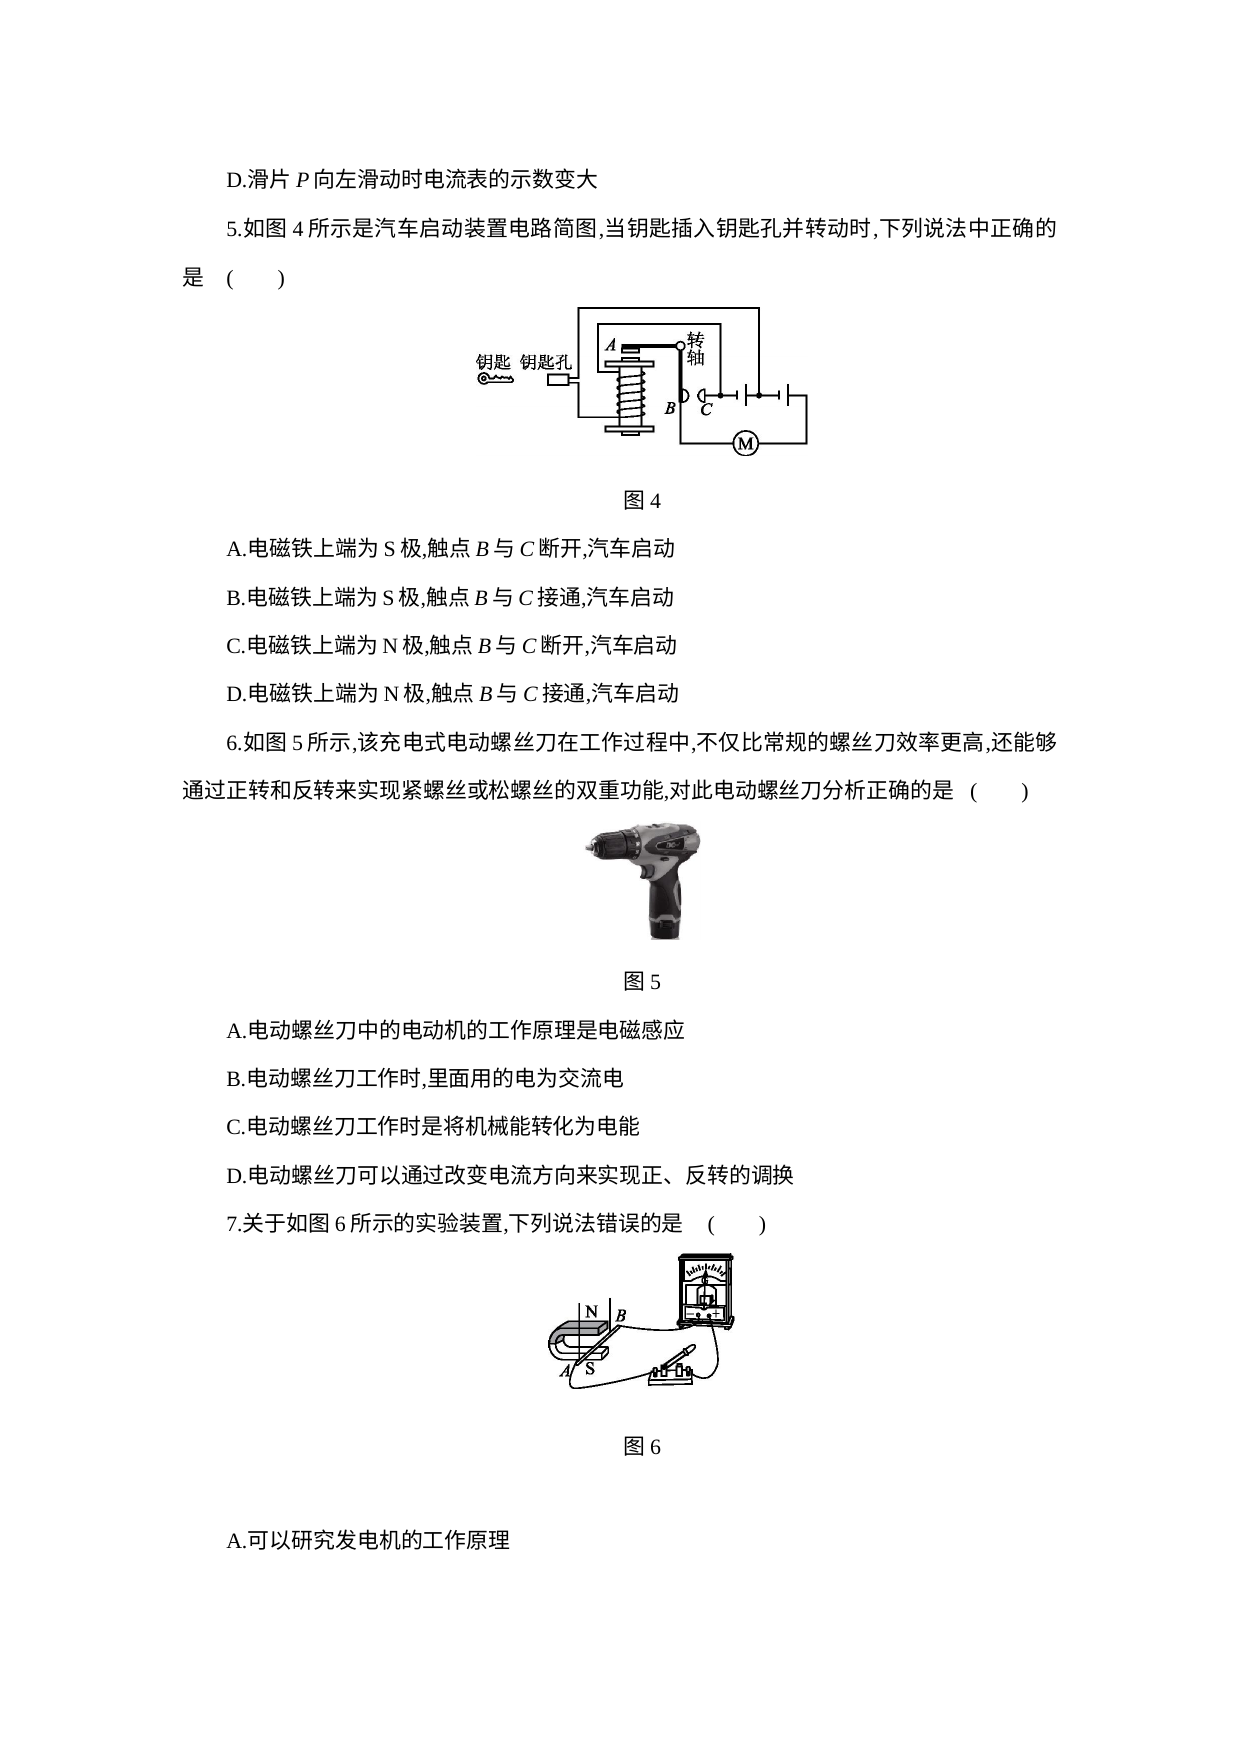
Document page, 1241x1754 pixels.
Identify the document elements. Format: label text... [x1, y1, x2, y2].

text D.电动螺丝刀可以通过改变电流方向来实现正、反转的调换 [182, 1157, 1058, 1190]
text 图4 [182, 482, 1058, 515]
text B.电动螺丝刀工作时,里面用的电为交流电 [182, 1061, 1058, 1093]
text D.电磁铁上端为N极,触点B与C接通,汽车启动 [182, 676, 1058, 708]
text 5.如图4所示是汽车启动装置电路简图,当钥匙插入钥匙孔并转动时,下列说法中正确的是 ( ) [182, 210, 1058, 292]
picture [476, 307, 808, 456]
text 6.如图5所示,该充电式电动螺丝刀在工作过程中,不仅比常规的螺丝刀效率更高,还能够通过正转和反转来实现紧螺丝或松螺丝的双重功能,对此电动螺丝刀分析正确的是 ( ) [182, 724, 1058, 805]
text 7.关于如图6所示的实验装置,下列说法错误的是 ( ) [182, 1206, 1058, 1238]
text B.电磁铁上端为S极,触点B与C接通,汽车启动 [182, 579, 1058, 612]
text A.电磁铁上端为S极,触点B与C断开,汽车启动 [182, 531, 1058, 563]
text C.电磁铁上端为N极,触点B与C断开,汽车启动 [182, 627, 1058, 660]
text A.电动螺丝刀中的电动机的工作原理是电磁感应 [182, 1012, 1058, 1045]
text 图5 [182, 964, 1058, 996]
text D.滑片P向左滑动时电流表的示数变大 [182, 162, 1058, 194]
text C.电动螺丝刀工作时是将机械能转化为电能 [182, 1109, 1058, 1141]
picture [548, 1253, 735, 1389]
text 图6 [182, 1429, 1058, 1461]
text A.可以研究发电机的工作原理 [182, 1522, 1058, 1555]
picture [583, 821, 701, 940]
